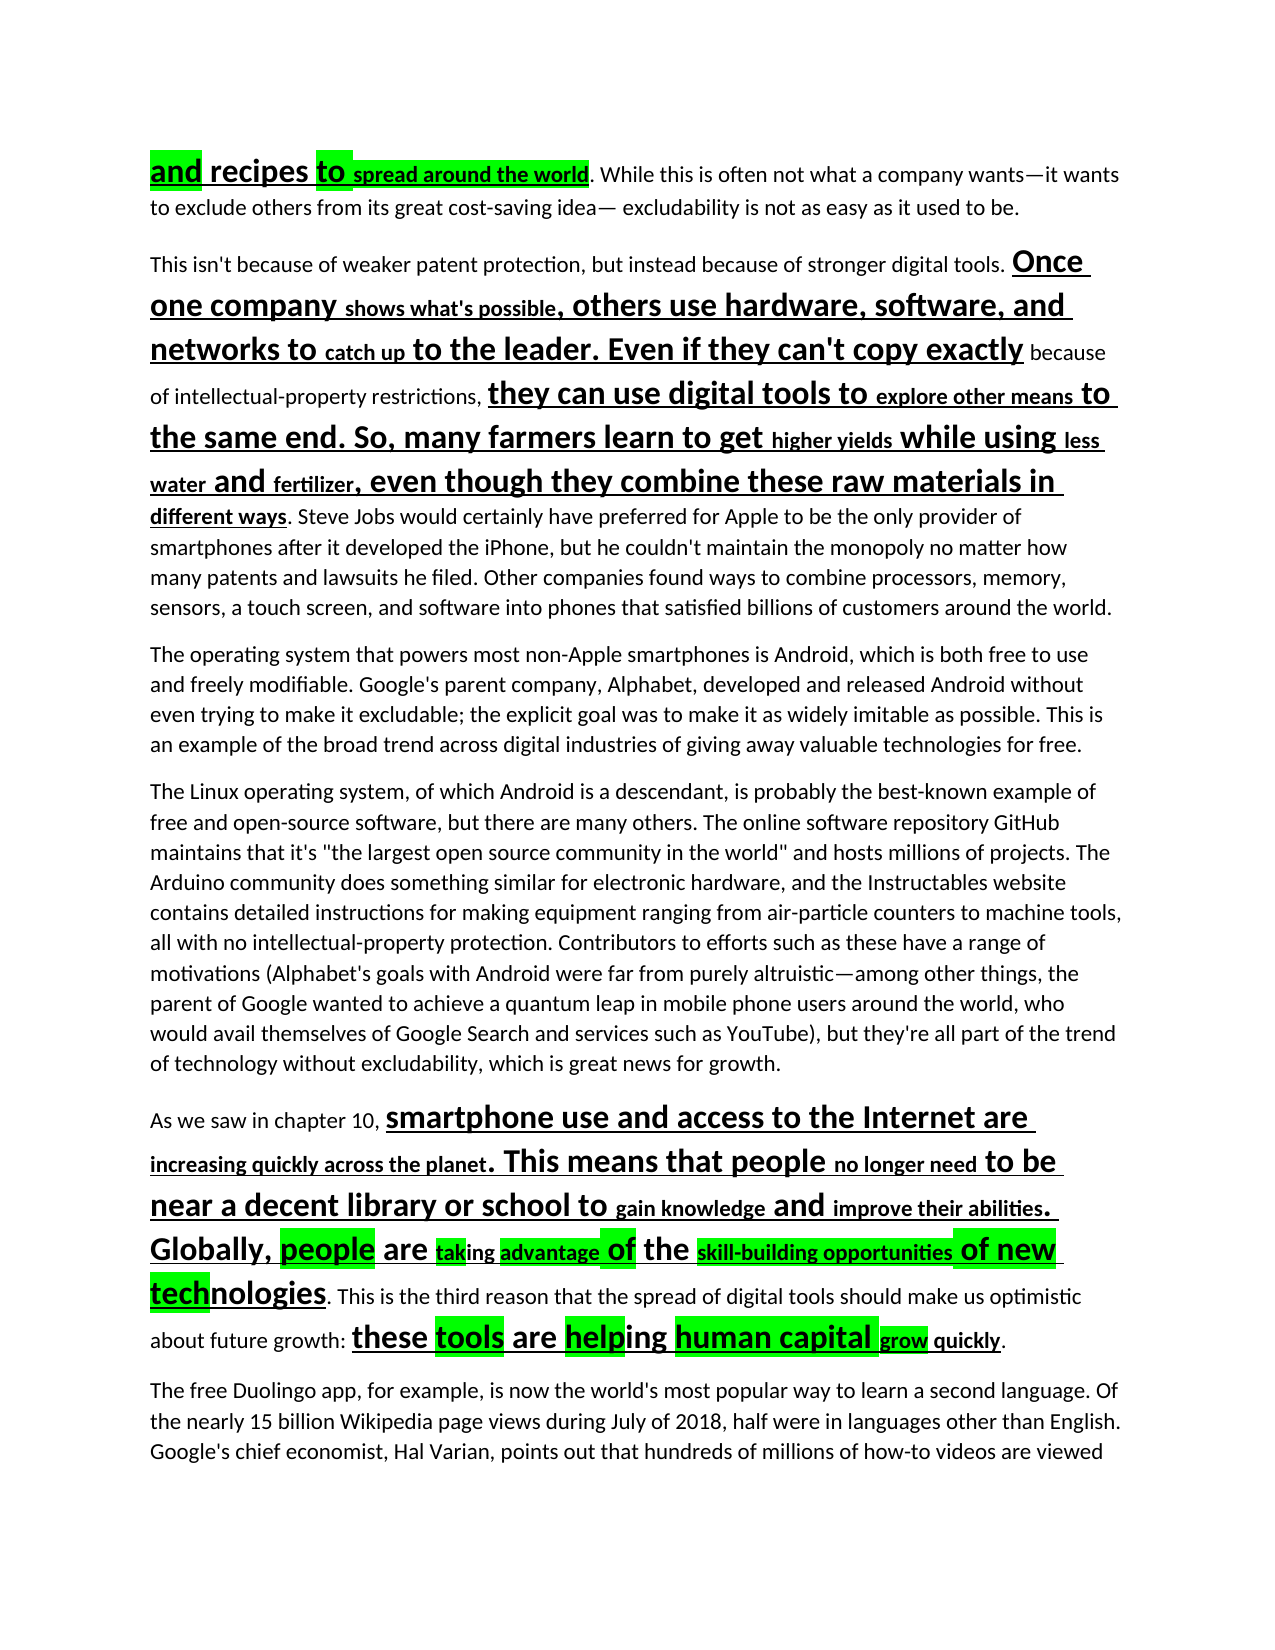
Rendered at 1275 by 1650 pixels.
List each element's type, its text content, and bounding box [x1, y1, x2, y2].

text This isn't because of weaker patent protection, but instead because of stronger digital tools. Once one company shows what's possible, others use hardware, software, and networks to catch up to the leader. Even if they can't copy exactly because of intellectual-property restrictions, they can use digital tools to explore other means to the same end. So, many farmers learn to get higher yields while using less water and fertilizer, even though they combine these raw materials in different ways. Steve Jobs would certainly have preferred for Apple to be the only provider of smartphones after it developed the iPhone, but he couldn't maintain the monopoly no matter how many patents and lawsuits he filed. Other companies found ways to combine processors, memory, sensors, a touch screen, and software into phones that satisfied billions of customers around the world. [150, 240, 1125, 621]
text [150, 150, 1125, 221]
text The Linux operating system, of which Android is a descendant, is probably the best-known example of free and open-source software, but there are many others. The online software repository GitHub maintains that it's "the largest open source community in the world" and hosts millions of projects. The Arduino community does something similar for electronic hardware, and the Instructables website contains detailed instructions for making equipment ranging from air-particle counters to machine tools, all with no intellectual-property protection. Contributors to efforts such as these have a range of motivations (Alphabet's goals with Android were far from purely altruistic—among other things, the parent of Google wanted to achieve a quantum leap in mobile phone users around the world, who would avail themselves of Google Search and services such as YouTube), but they're all part of the trend of technology without excludability, which is great news for growth. [150, 777, 1125, 1077]
text The operating system that powers most non-Apple smartphones is Android, which is both free to use and freely modifiable. Google's parent company, Alphabet, developed and released Android without even trying to make it excludable; the explicit goal was to make it as widely imitable as possible. This is an example of the broad trend across digital industries of giving away valuable technologies for free. [150, 640, 1125, 759]
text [150, 1377, 1125, 1465]
text As we saw in chapter 10, smartphone use and access to the Internet are increasing quickly across the planet. This means that people no longer need to be near a decent library or school to gain knowledge and improve their abilities. Globally, people are taking advantage of the skill-building opportunities of new technologies. This is the third reason that the spread of digital tools should make us optimistic about future growth: these tools are helping human capital grow quickly. [150, 1096, 1125, 1357]
